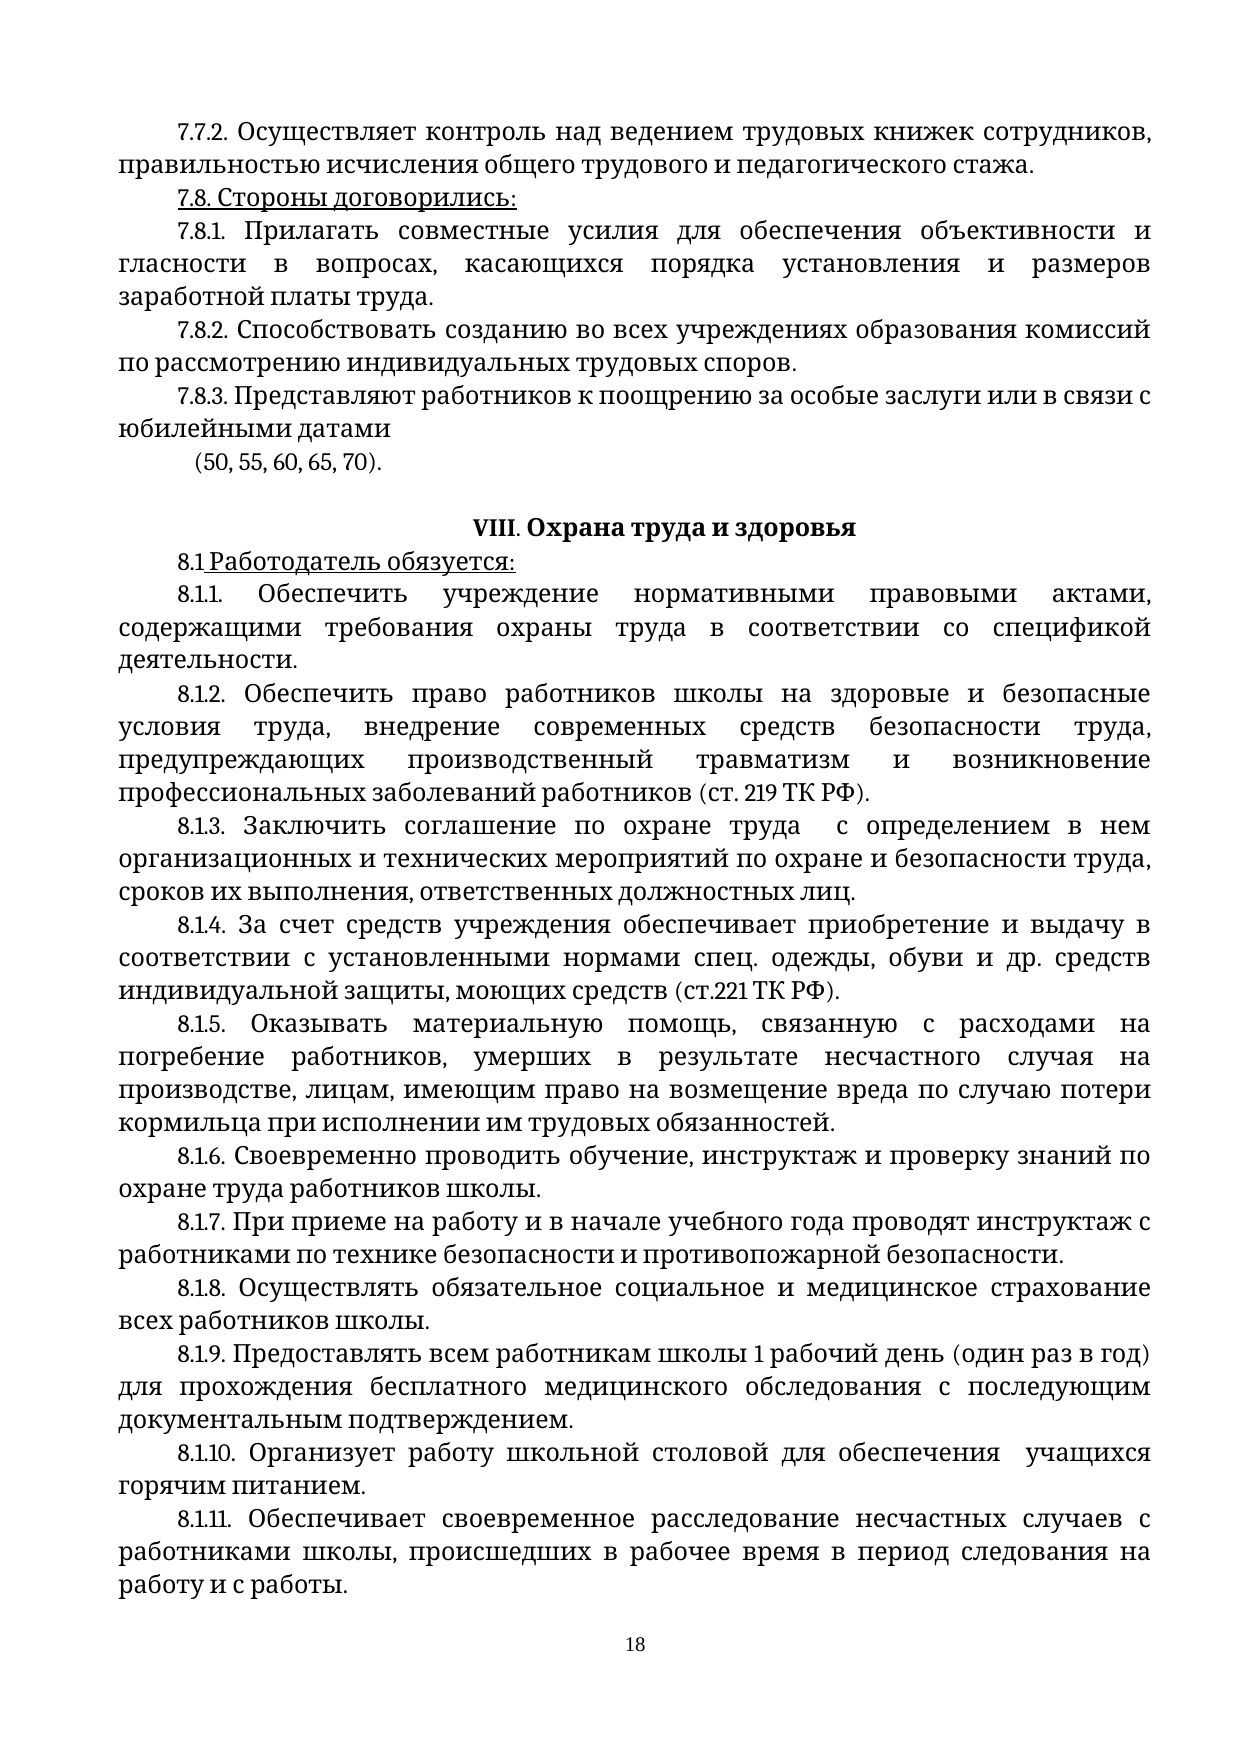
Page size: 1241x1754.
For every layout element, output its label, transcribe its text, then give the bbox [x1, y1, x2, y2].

text 8.1.5. Оказывать материальную помощь, связанную с расходами на погребение работников, умерших в результате несчастного случая на производстве, лицам, имеющим право на возмещение вреда по случаю потери кормильца при исполнении им трудовых обязанностей. [118, 1010, 1152, 1137]
text 8.1.7. При приеме на работу и в начале учебного года проводят инструктаж с работниками по технике безопасности и противопожарной безопасности. [118, 1208, 1152, 1269]
text 8.1.9. Предоставлять всем работникам школы 1 рабочий день (один раз в год) для прохождения бесплатного медицинского обследования с последующим документальным подтверждением. [118, 1340, 1152, 1435]
text 7.8. Стороны договорились: [118, 184, 1152, 213]
text 7.8.2. Способствовать созданию во всех учреждениях образования комиссий по рассмотрению индивидуальных трудовых споров. [118, 316, 1152, 378]
text 8.1.6. Своевременно проводить обучение, инструктаж и проверку знаний по охране труда работников школы. [118, 1142, 1152, 1203]
text 7.8.1. Прилагать совместные усилия для обеспечения объективности и гласности в вопросах, касающихся порядка установления и размеров заработной платы труда. [118, 217, 1152, 312]
text 8.1.10. Организует работу школьной столовой для обеспечения учащихся горячим питанием. [118, 1439, 1152, 1501]
text 8.1.1. Обеспечить учреждение нормативными правовыми актами, содержащими требования охраны труда в соответствии со спецификой деятельности. [118, 580, 1152, 675]
text 8.1.2. Обеспечить право работников школы на здоровые и безопасные условия труда, внедрение современных средств безопасности труда, предупреждающих производственный травматизм и возникновение профессиональных заболеваний работников (ст. 219 ТК РФ). [118, 679, 1152, 807]
text 8.1.8. Осуществлять обязательное социальное и медицинское страхование всех работников школы. [118, 1274, 1152, 1336]
text 7.7.2. Осуществляет контроль над ведением трудовых книжек сотрудников, правильностью исчисления общего трудового и педагогического стажа. [118, 118, 1152, 180]
text 7.8.3. Представляют работников к поощрению за особые заслуги или в связи с юбилейными датами [118, 382, 1152, 444]
text 8.1 Работодатель обязуется: [118, 547, 1152, 576]
text 8.1.11. Обеспечивает своевременное расследование несчастных случаев с работниками школы, происшедших в рабочее время в период следования на работу и с работы. [118, 1505, 1152, 1600]
text VIII. Охрана труда и здоровья [118, 514, 1152, 543]
text 8.1.4. За счет средств учреждения обеспечивает приобретение и выдачу в соответствии с установленными нормами спец. одежды, обуви и др. средств индивидуальной защиты, моющих средств (ст.221 ТК РФ). [118, 911, 1152, 1005]
text (50, 55, 60, 65, 70). [118, 448, 1152, 477]
text 8.1.3. Заключить соглашение по охране труда с определением в нем организационных и технических мероприятий по охране и безопасности труда, сроков их выполнения, ответственных должностных лиц. [118, 812, 1152, 906]
